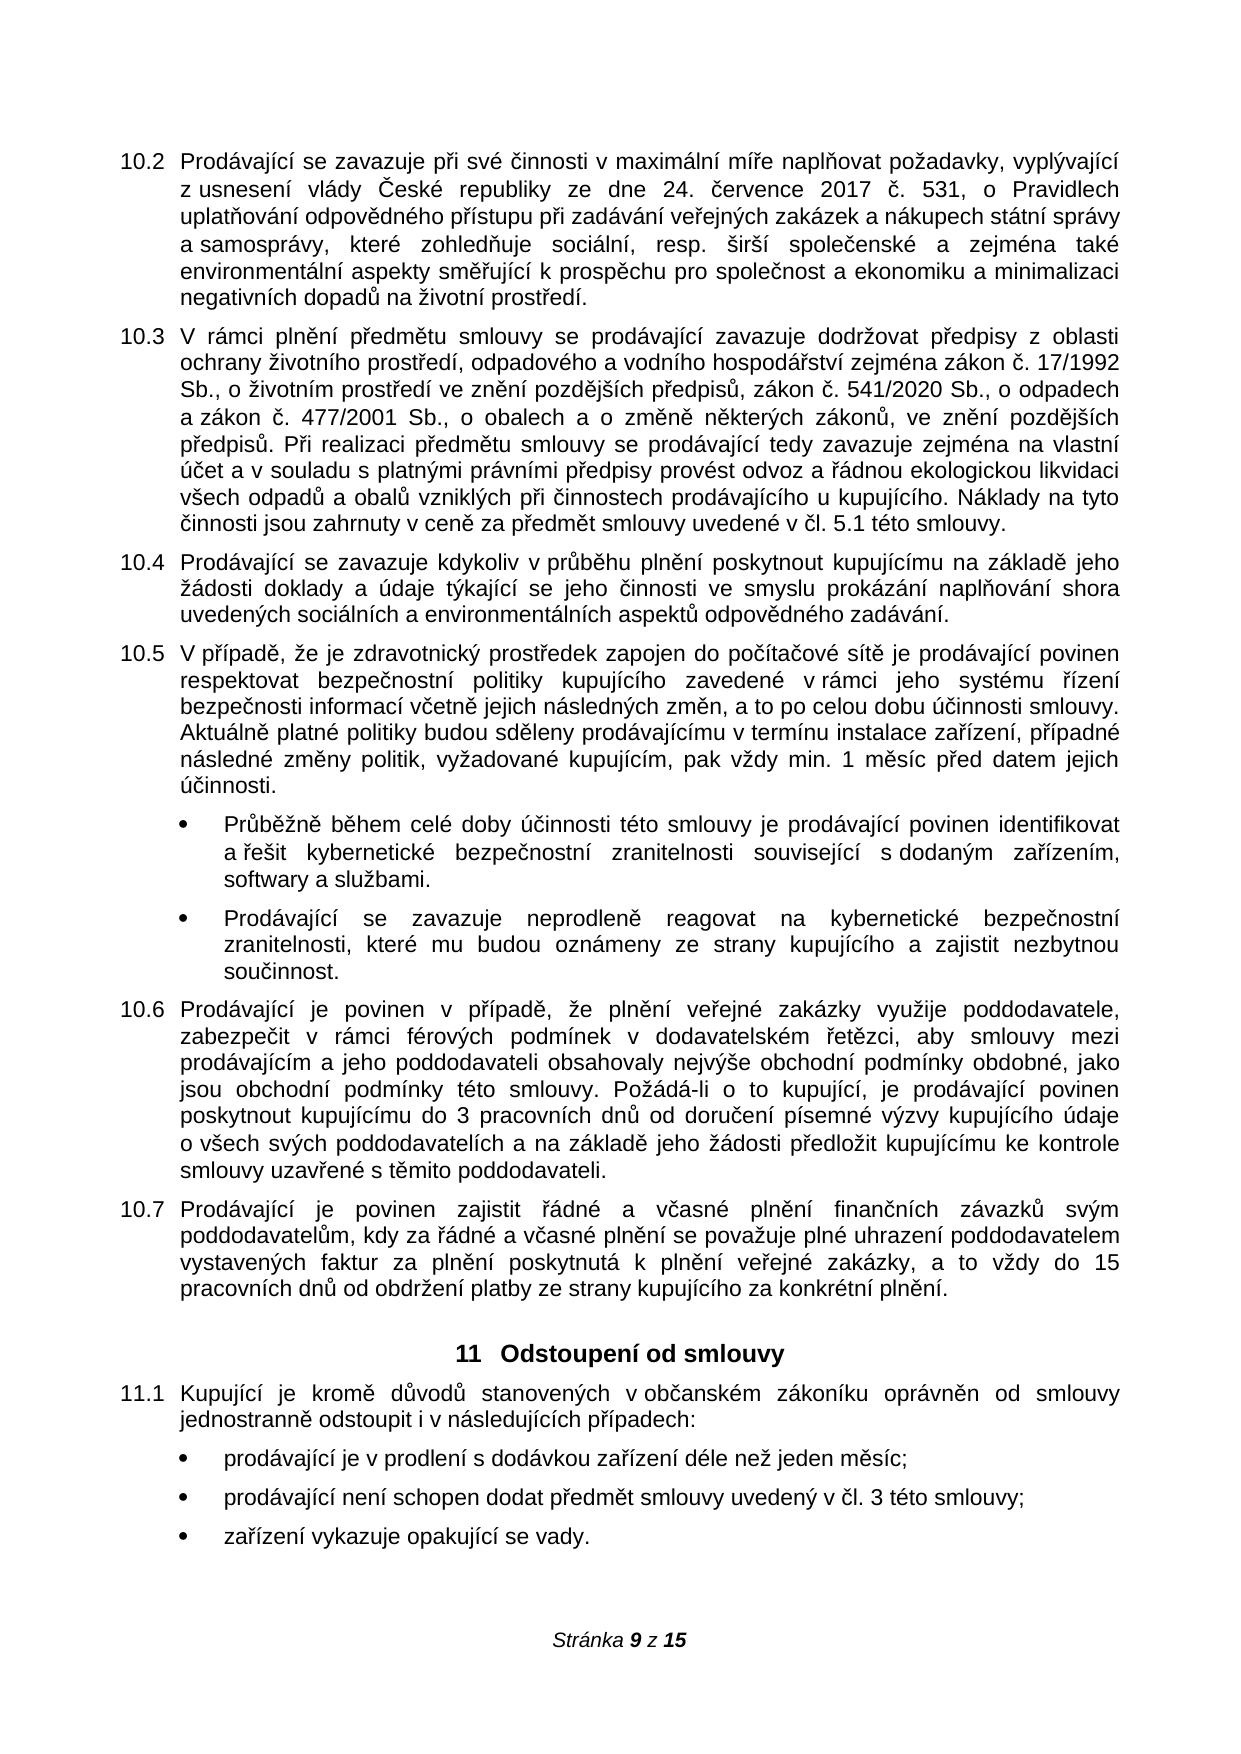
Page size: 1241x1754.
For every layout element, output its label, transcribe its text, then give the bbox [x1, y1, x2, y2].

subtitle Prodávající se zavazuje při své činnosti v maximální míře naplňovat požadavky, vyplývající z usnesení vlády České republiky ze dne 24. července 2017 č. 531, o Pravidlech uplatňování odpovědného přístupu při zadávání veřejných zakázek a nákupech státní správy a samosprávy, které zohledňuje sociální, resp. širší společenské a zejména také environmentální aspekty směřující k prospěchu pro společnost a ekonomiku a minimalizaci negativních dopadů na životní prostředí. [120, 148, 1120, 311]
subtitle Prodávající je povinen zajistit řádné a včasné plnění finančních závazků svým poddodavatelům, kdy za řádné a včasné plnění se považuje plné uhrazení poddodavatelem vystavených faktur za plnění poskytnutá k plnění veřejné zakázky, a to vždy do 15 pracovních dnů od obdržení platby ze strany kupujícího za konkrétní plnění. [120, 1196, 1120, 1301]
subtitle V případě, že je zdravotnický prostředek zapojen do počítačové sítě je prodávající povinen respektovat bezpečnostní politiky kupujícího zavedené v rámci jeho systému řízení bezpečnosti informací včetně jejich následných změn, a to po celou dobu účinnosti smlouvy. Aktuálně platné politiky budou sděleny prodávajícímu v termínu instalace zařízení, případné následné změny politik, vyžadované kupujícím, pak vždy min. 1 měsíc před datem jejich účinnosti. [120, 640, 1120, 798]
subtitle Prodávající je povinen v případě, že plnění veřejné zakázky využije poddodavatele, zabezpečit v rámci férových podmínek v dodavatelském řetězci, aby smlouvy mezi prodávajícím a jeho poddodavateli obsahovaly nejvýše obchodní podmínky obdobné, jako jsou obchodní podmínky této smlouvy. Požádá-li o to kupující, je prodávající povinen poskytnout kupujícímu do 3 pracovních dnů od doručení písemné výzvy kupujícího údaje o všech svých poddodavatelích a na základě jeho žádosti předložit kupujícímu ke kontrole smlouvy uzavřené s těmito poddodavateli. [120, 996, 1120, 1183]
subtitle Odstoupení od smlouvy [120, 1339, 1120, 1367]
subtitle zařízení vykazuje opakující se vady. [179, 1523, 1120, 1549]
subtitle prodávající není schopen dodat předmět smlouvy uvedený v čl. 3 této smlouvy; [179, 1484, 1120, 1510]
subtitle V rámci plnění předmětu smlouvy se prodávající zavazuje dodržovat předpisy z oblasti ochrany životního prostředí, odpadového a vodního hospodářství zejména zákon č. 17/1992 Sb., o životním prostředí ve znění pozdějších předpisů, zákon č. 541/2020 Sb., o odpadech a zákon č. 477/2001 Sb., o obalech a o změně některých zákonů, ve znění pozdějších předpisů. Při realizaci předmětu smlouvy se prodávající tedy zavazuje zejména na vlastní účet a v souladu s platnými právními předpisy provést odvoz a řádnou ekologickou likvidaci všech odpadů a obalů vzniklých při činnostech prodávajícího u kupujícího. Náklady na tyto činnosti jsou zahrnuty v ceně za předmět smlouvy uvedené v čl. 5.1 této smlouvy. [120, 323, 1120, 536]
subtitle Kupující je kromě důvodů stanovených v občanském zákoníku oprávněn od smlouvy jednostranně odstoupit i v následujících případech: [120, 1380, 1120, 1433]
subtitle Průběžně během celé doby účinnosti této smlouvy je prodávající povinen identifikovat a řešit kybernetické bezpečnostní zranitelnosti související s dodaným zařízením, softwary a službami. [179, 811, 1120, 892]
subtitle prodávající je v prodlení s dodávkou zařízení déle než jeden měsíc; [179, 1445, 1120, 1472]
subtitle Prodávající se zavazuje neprodleně reagovat na kybernetické bezpečnostní zranitelnosti, které mu budou oznámeny ze strany kupujícího a zajistit nezbytnou součinnost. [179, 905, 1120, 984]
subtitle Prodávající se zavazuje kdykoliv v průběhu plnění poskytnout kupujícímu na základě jeho žádosti doklady a údaje týkající se jeho činnosti ve smyslu prokázání naplňování shora uvedených sociálních a environmentálních aspektů odpovědného zadávání. [120, 549, 1120, 628]
